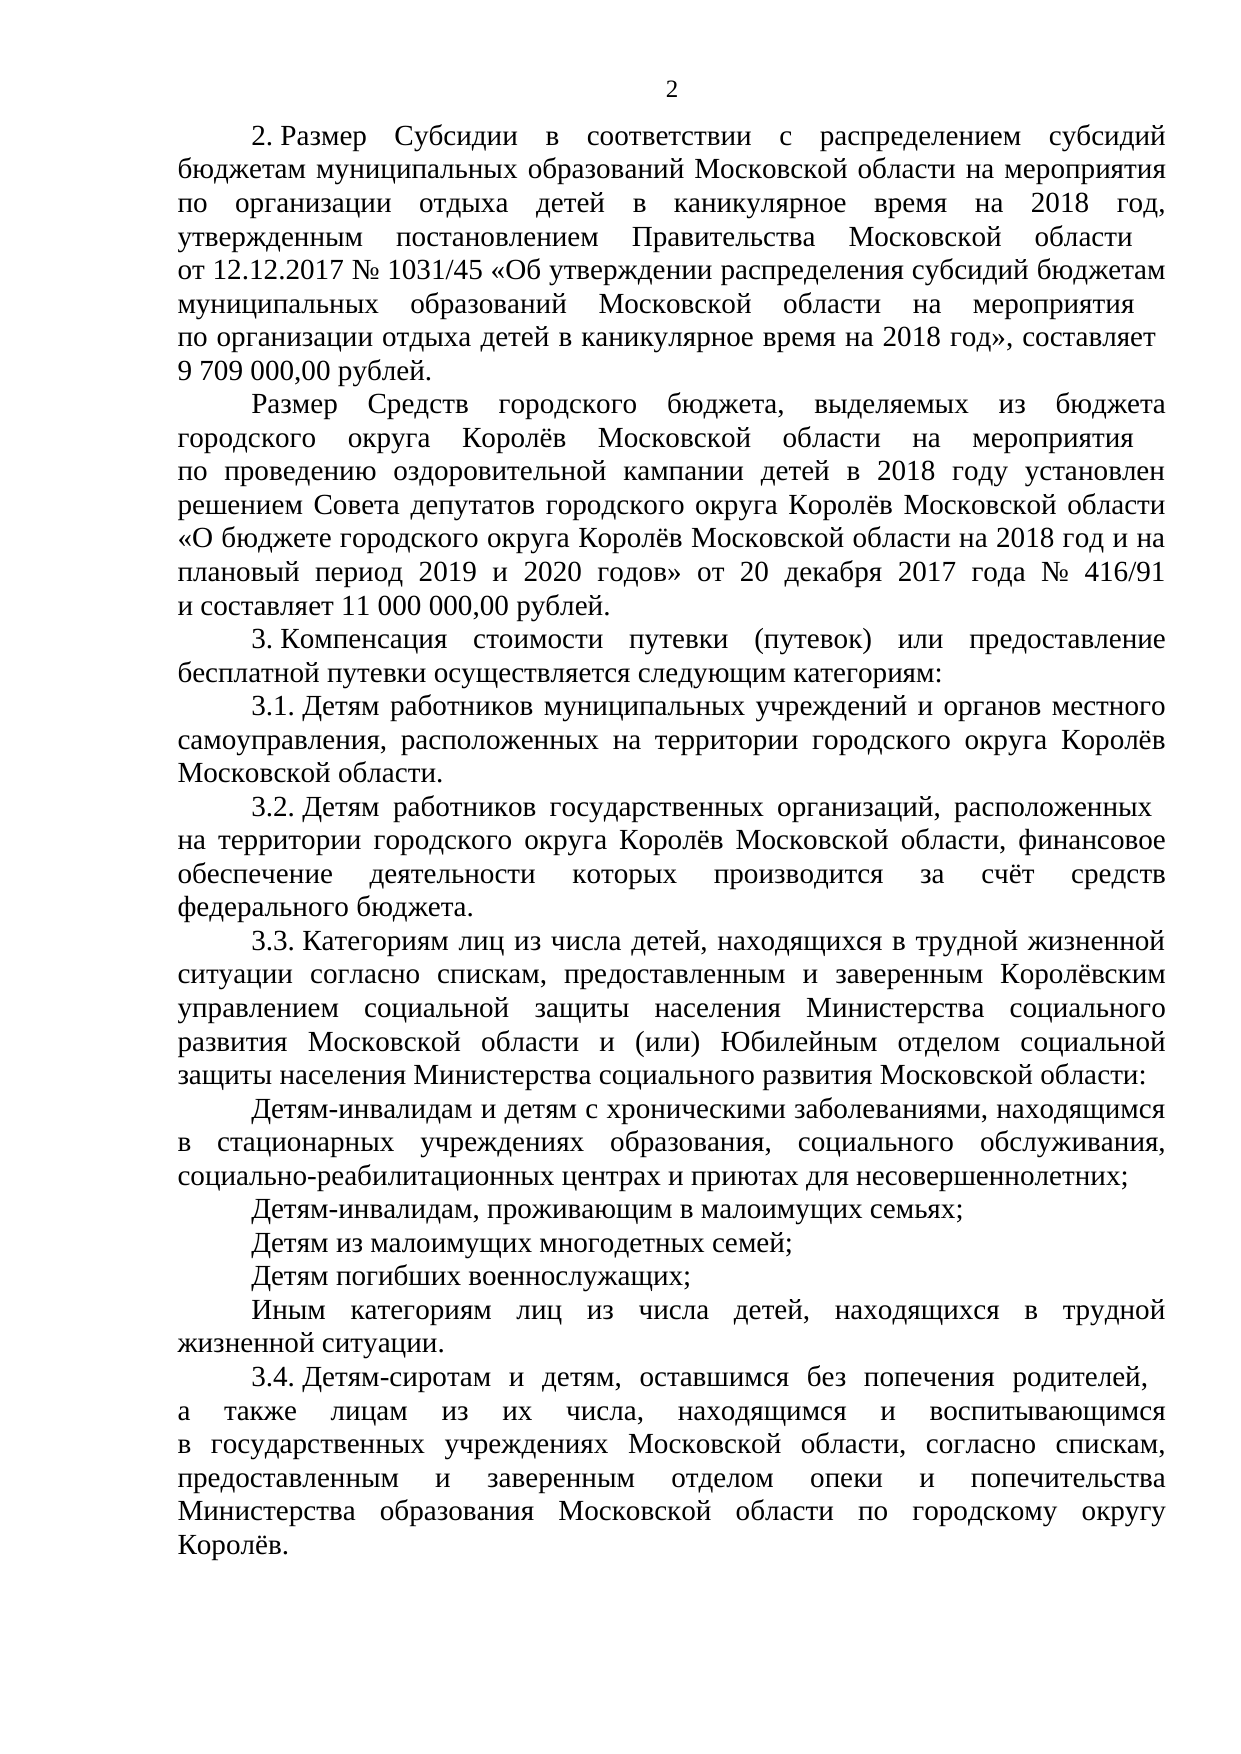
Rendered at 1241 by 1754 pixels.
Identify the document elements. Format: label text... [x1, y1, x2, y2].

text Детям из малоимущих многодетных семей; [177, 1225, 1166, 1258]
text Детям-инвалидам, проживающим в малоимущих семьях; [177, 1191, 1166, 1225]
text 2. Размер Субсидии в соответствии с распределением субсидий бюджетам муниципальных образований Московской области на мероприятия по организации отдыха детей в каникулярное время на 2018 год, утвержденным постановлением Правительства Московской области от 12.12.2017 № 1031/45 «Об утверждении распределения субсидий бюджетам муниципальных образований Московской области на мероприятия по организации отдыха детей в каникулярное время на 2018 год», составляет 9 709 000,00 рублей. [177, 118, 1166, 386]
text 3.3. Категориям лиц из числа детей, находящихся в трудной жизненной ситуации согласно спискам, предоставленным и заверенным Королёвским управлением социальной защиты населения Министерства социального развития Московской области и (или) Юбилейным отделом социальной защиты населения Министерства социального развития Московской области: [177, 923, 1166, 1091]
text Размер Средств городского бюджета, выделяемых из бюджета городского округа Королёв Московской области на мероприятия по проведению оздоровительной кампании детей в 2018 году установлен решением Совета депутатов городского округа Королёв Московской области «О бюджете городского округа Королёв Московской области на 2018 год и на плановый период 2019 и 2020 годов» от 20 декабря 2017 года № 416/91 и составляет 11 000 000,00 рублей. [177, 386, 1166, 621]
text 3.4. Детям-сиротам и детям, оставшимся без попечения родителей, а также лицам из их числа, находящимся и воспитывающимся в государственных учреждениях Московской области, согласно спискам, предоставленным и заверенным отделом опеки и попечительства Министерства образования Московской области по городскому округу Королёв. [177, 1359, 1166, 1560]
text 3.2. Детям работников государственных организаций, расположенных на территории городского округа Королёв Московской области, финансовое обеспечение деятельности которых производится за счёт средств федерального бюджета. [177, 789, 1166, 923]
text 3.1. Детям работников муниципальных учреждений и органов местного самоуправления, расположенных на территории городского округа Королёв Московской области. [177, 688, 1166, 789]
text Детям погибших военнослужащих; [177, 1258, 1166, 1292]
text Иным категориям лиц из числа детей, находящихся в трудной жизненной ситуации. [177, 1292, 1166, 1359]
text 3. Компенсация стоимости путевки (путевок) или предоставление бесплатной путевки осуществляется следующим категориям: [177, 621, 1166, 688]
text Детям-инвалидам и детям с хроническими заболеваниями, находящимся в стационарных учреждениях образования, социального обслуживания, социально-реабилитационных центрах и приютах для несовершеннолетних; [177, 1091, 1166, 1191]
